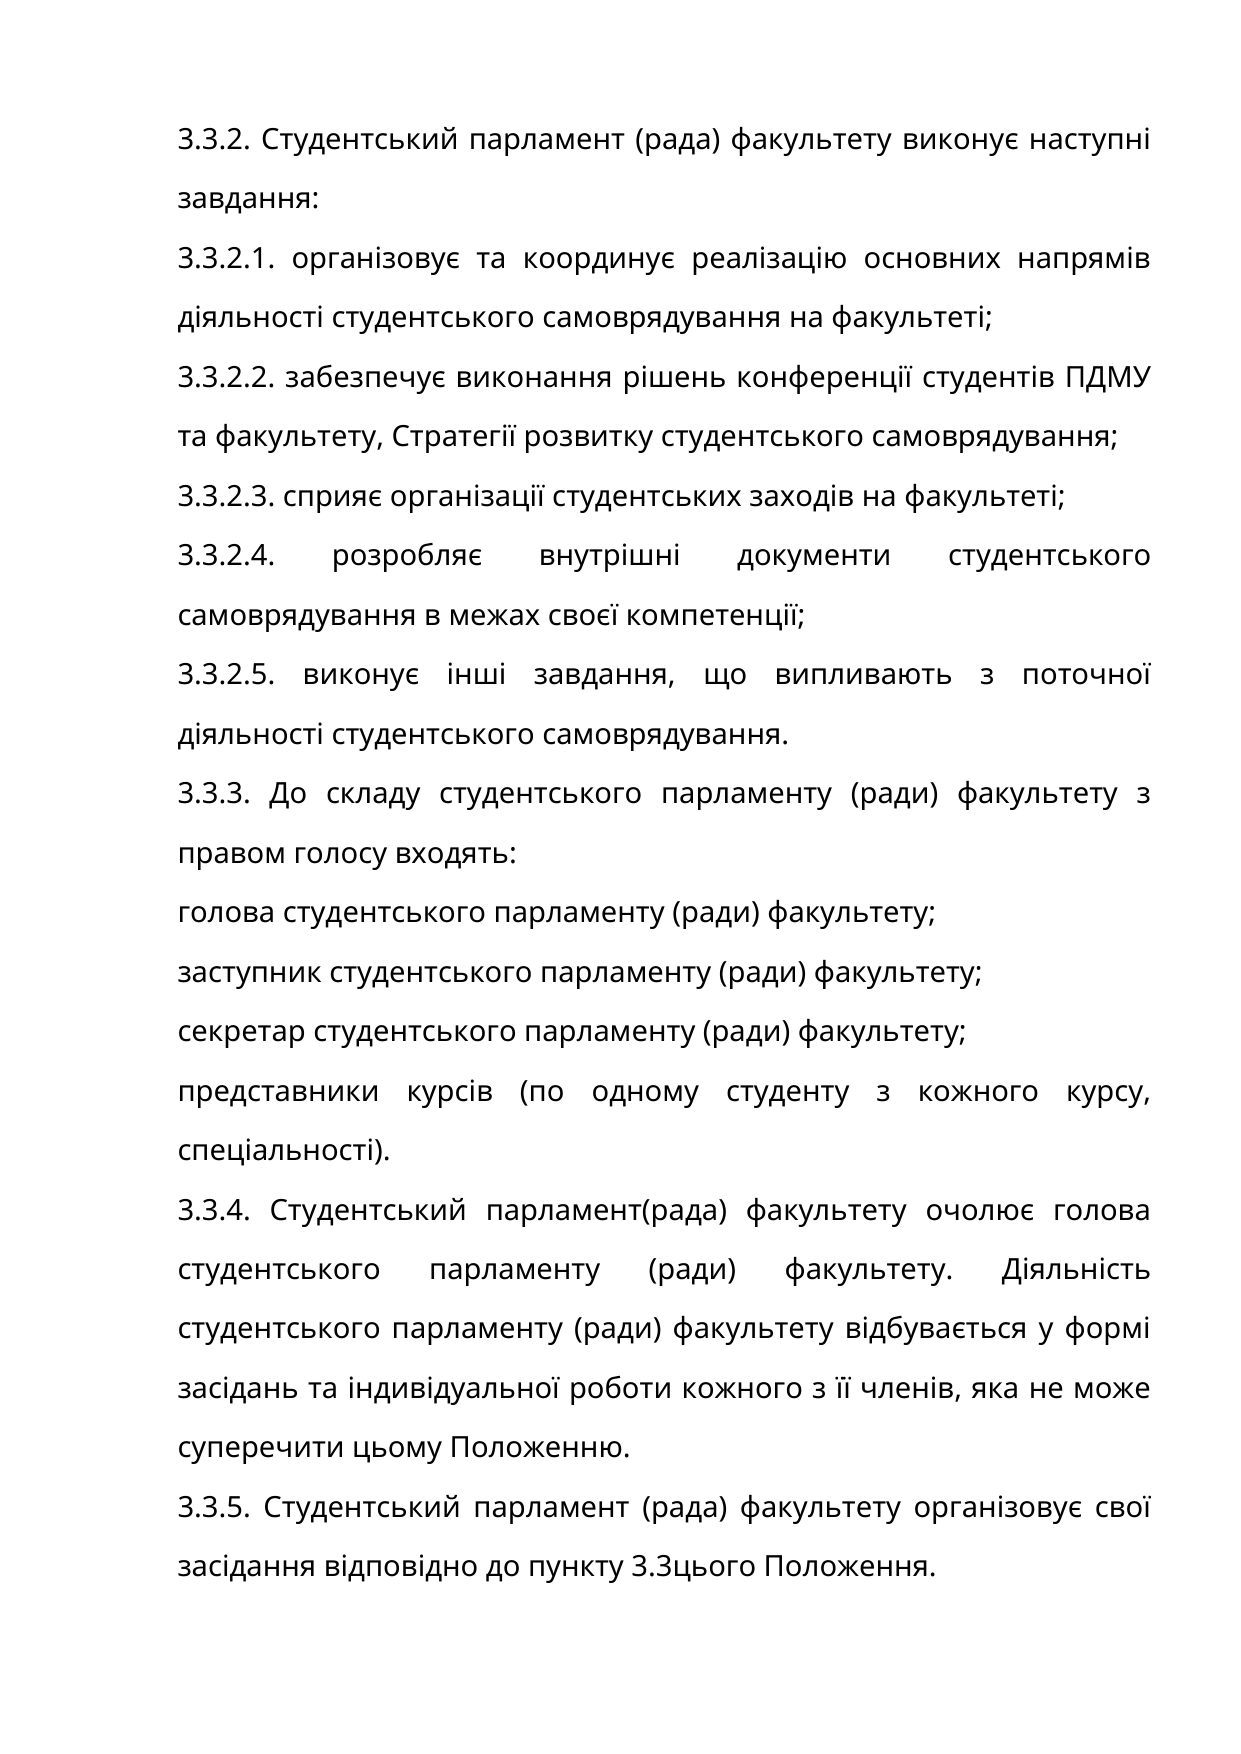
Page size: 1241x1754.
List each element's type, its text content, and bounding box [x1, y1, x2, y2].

text заступник студентського парламенту (ради) факультету; [177, 951, 1152, 991]
text 3.3.2.5. виконує інші завдання, що випливають з поточної діяльності студентського самоврядування. [177, 653, 1152, 753]
text 3.3.4. Студентський парламент(рада) факультету очолює голова студентського парламенту (ради) факультету. Діяльність студентського парламенту (ради) факультету відбувається у формі засідань та індивідуальної роботи кожного з її членів, яка не може суперечити цьому Положенню. [177, 1189, 1152, 1466]
text секретар студентського парламенту (ради) факультету; [177, 1010, 1152, 1050]
text 3.3.2. Студентський парламент (рада) факультету виконує наступні завдання: [177, 118, 1152, 217]
text 3.3.2.1. організовує та координує реалізацію основних напрямів діяльності студентського самоврядування на факультеті; [177, 237, 1152, 336]
text 3.3.3. До складу студентського парламенту (ради) факультету з правом голосу входять: [177, 772, 1152, 872]
text 3.3.5. Студентський парламент (рада) факультету організовує свої засідання відповідно до пункту 3.3цього Положення. [177, 1486, 1152, 1585]
text представники курсів (по одному студенту з кожного курсу, спеціальності). [177, 1070, 1152, 1169]
text 3.3.2.2. забезпечує виконання рішень конференції студентів ПДМУ та факультету, Стратегії розвитку студентського самоврядування; [177, 356, 1152, 455]
text голова студентського парламенту (ради) факультету; [177, 891, 1152, 931]
text 3.3.2.4. розробляє внутрішні документи студентського самоврядування в межах своєї компетенції; [177, 534, 1152, 634]
text 3.3.2.3. сприяє організації студентських заходів на факультеті; [177, 475, 1152, 515]
